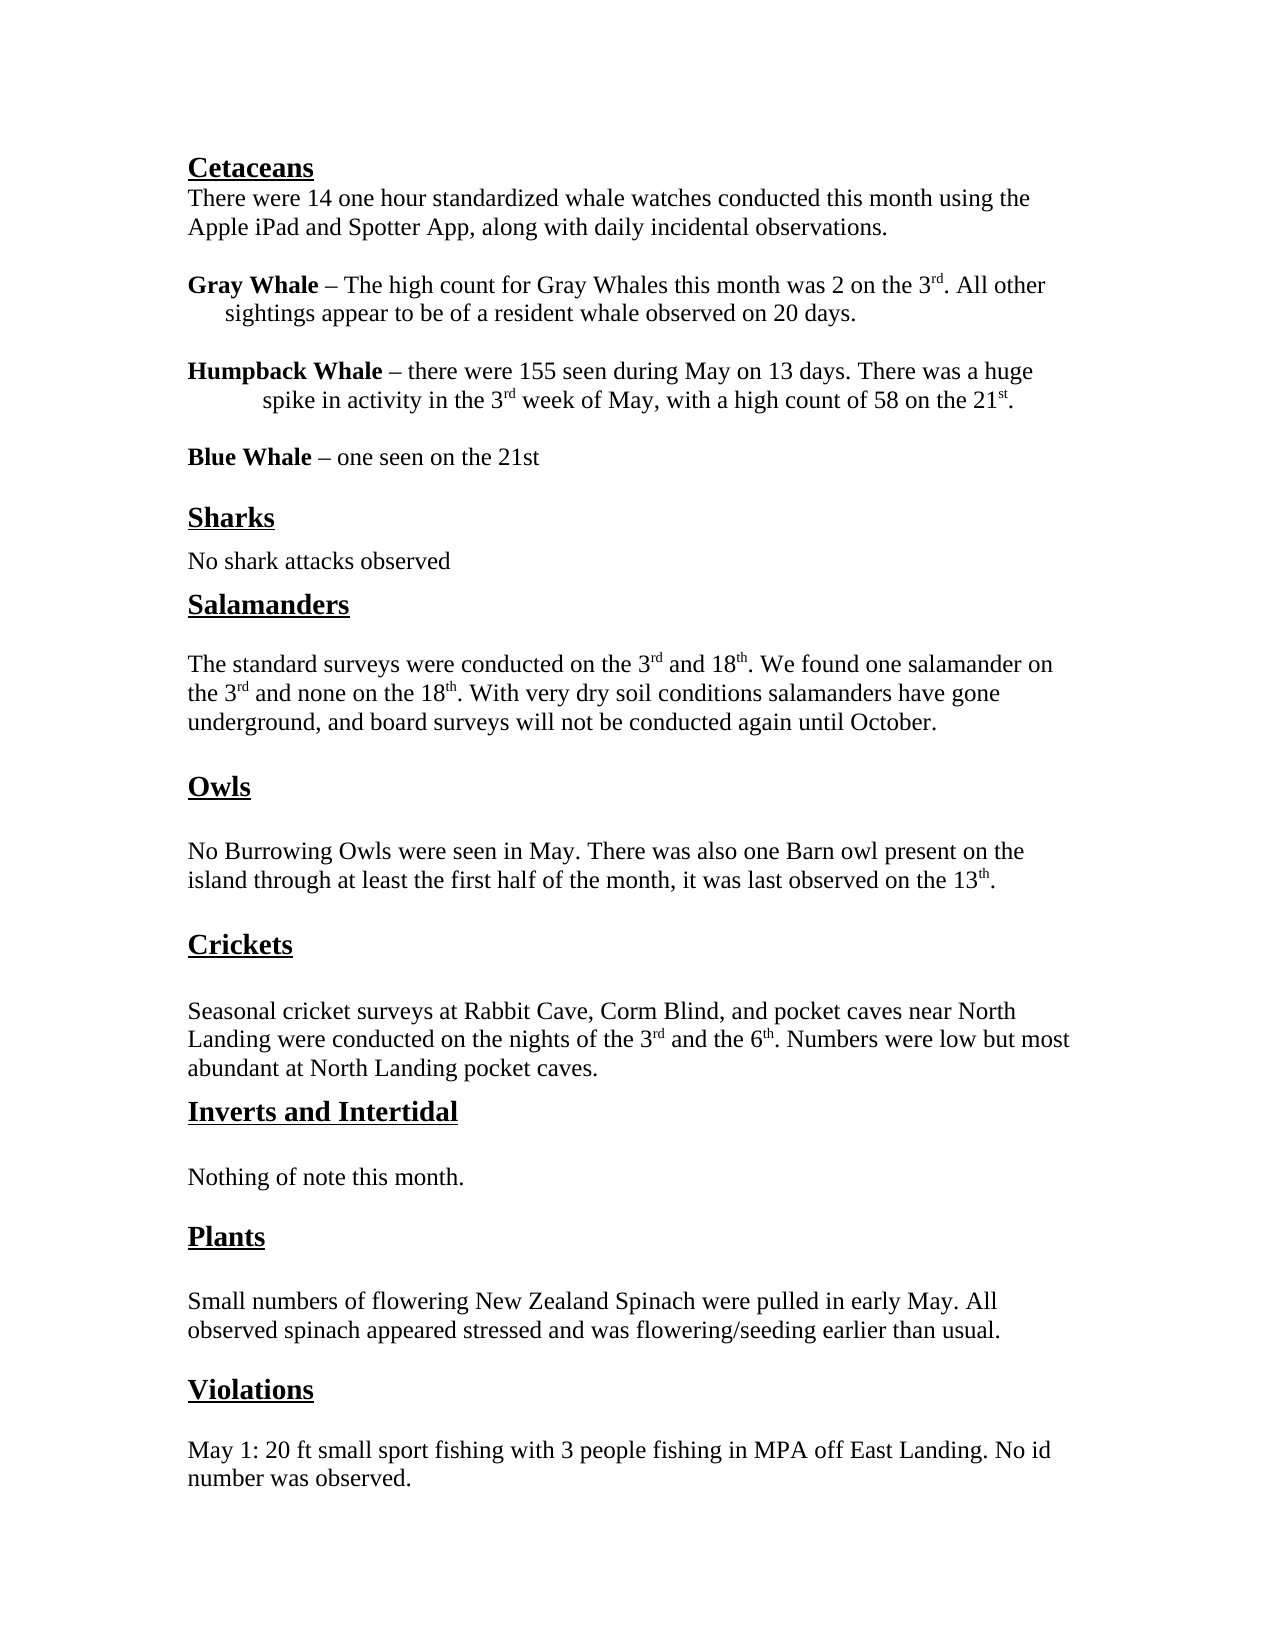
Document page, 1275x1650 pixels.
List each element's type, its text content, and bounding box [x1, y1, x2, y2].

text Owls [187, 769, 1087, 803]
text Crickets [187, 927, 1087, 961]
text Salamanders [187, 587, 1087, 621]
text May 1: 20 ft small sport fishing with 3 people fishing in MPA off East Landing. No id number was observed. [187, 1435, 1087, 1492]
text Seasonal cricket surveys at Rabbit Cave, Corm Blind, and pocket caves near North Landing were conducted on the nights of the 3rd and the 6th. Numbers were low but most abundant at North Landing pocket caves. [187, 996, 1087, 1082]
text Violations [187, 1372, 1087, 1406]
text No shark attacks observed [187, 546, 1087, 574]
text Cetaceans [187, 150, 1087, 183]
text Gray Whale – The high count for Gray Whales this month was 2 on the 3rd. All other sightings appear to be of a resident whale observed on 20 days. [150, 270, 1087, 327]
text Inverts and Intertidal [187, 1094, 1087, 1128]
text Nothing of note this month. [187, 1162, 1087, 1190]
text Humpback Whale – there were 155 seen during May on 13 days. There was a huge spike in activity in the 3rd week of May, with a high count of 58 on the 21st. [187, 356, 1087, 413]
text The standard surveys were conducted on the 3rd and 18th. We found one salamander on the 3rd and none on the 18th. With very dry soil conditions salamanders have gone underground, and board surveys will not be conducted again until October. [187, 649, 1087, 736]
text There were 14 one hour standardized whale watches conducted this month using the Apple iPad and Spotter App, along with daily incidental observations. [187, 183, 1087, 241]
text Small numbers of flowering New Zealand Spinach were pulled in early May. All observed spinach appeared stressed and was flowering/seeding earlier than usual. [187, 1286, 1087, 1344]
text Plants [187, 1219, 1087, 1253]
text Sharks [187, 500, 1087, 533]
text Blue Whale – one seen on the 21st [187, 442, 1087, 471]
text No Burrowing Owls were seen in May. There was also one Barn owl present on the island through at least the first half of the month, it was last observed on the 13th. [187, 836, 1087, 894]
